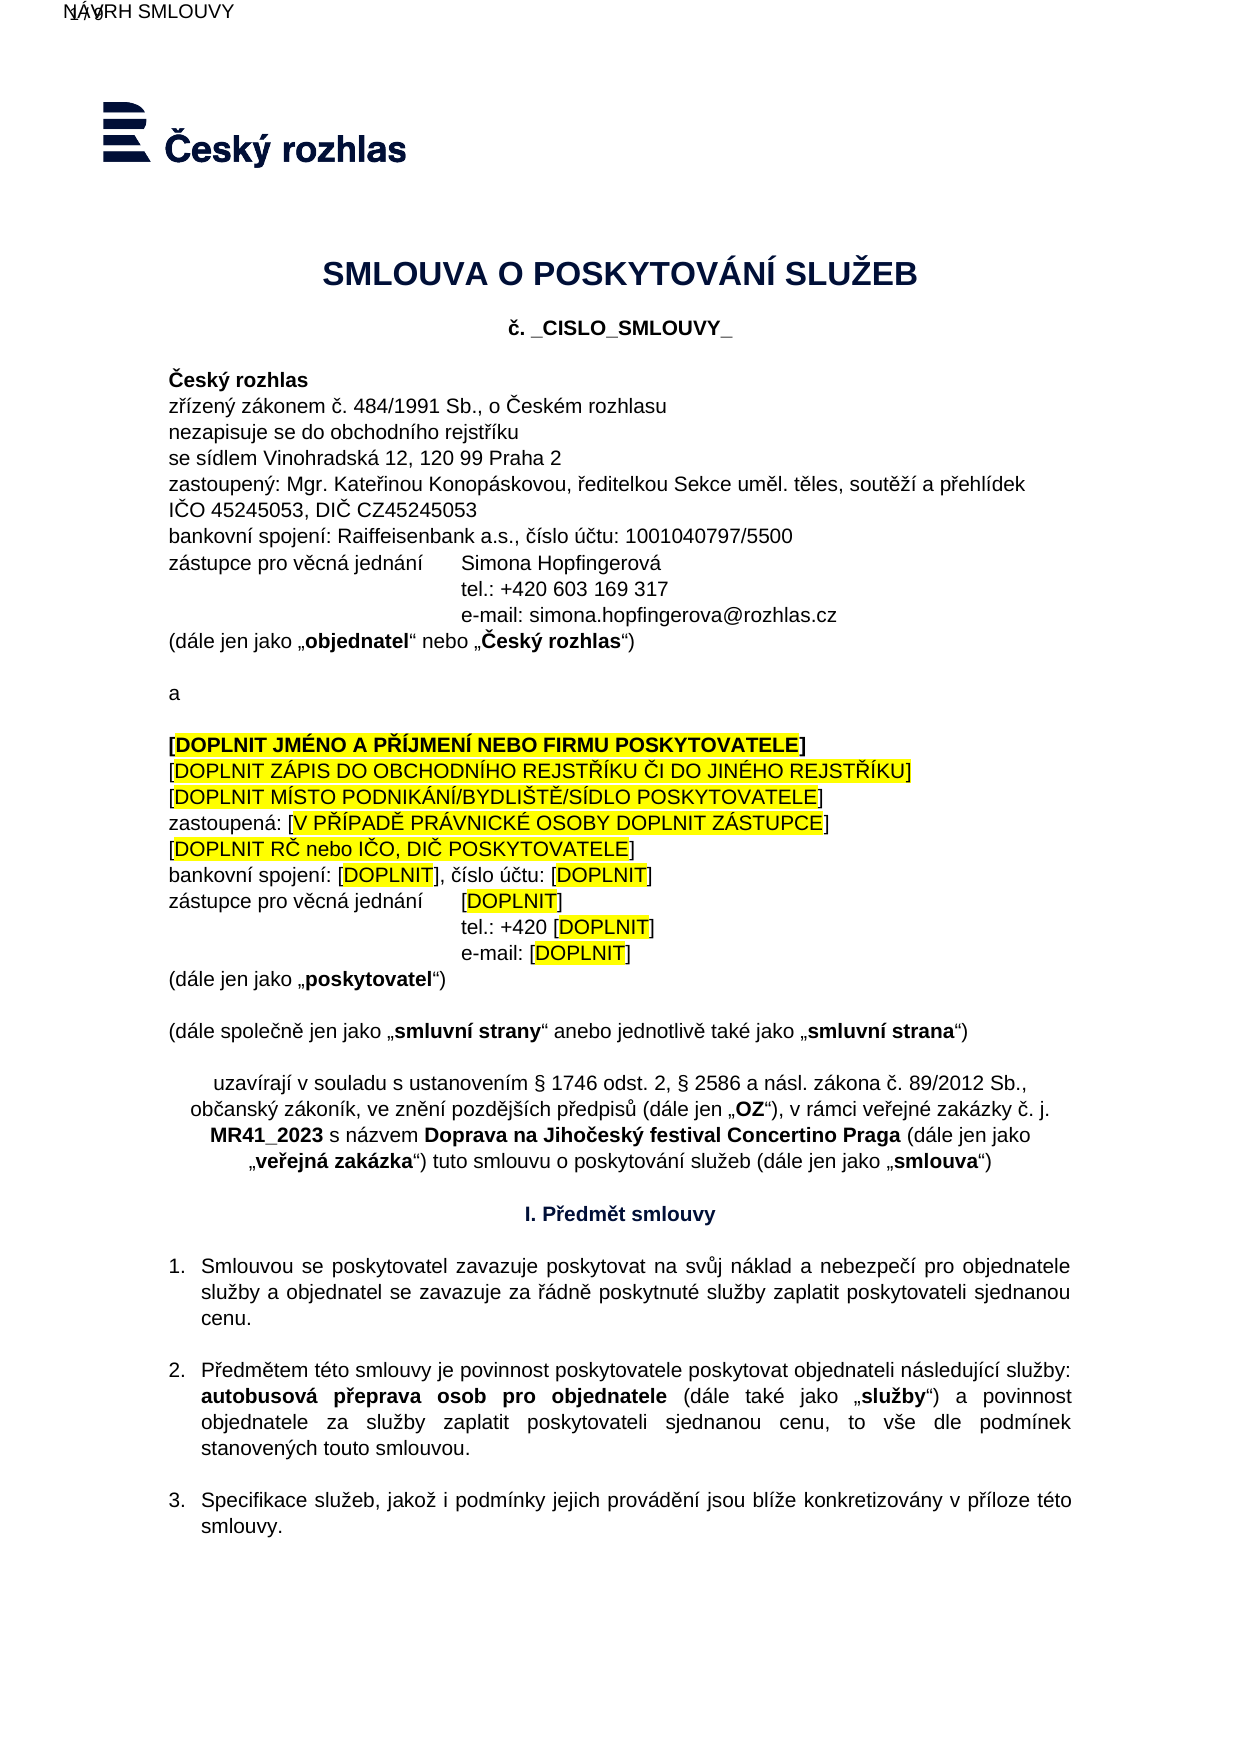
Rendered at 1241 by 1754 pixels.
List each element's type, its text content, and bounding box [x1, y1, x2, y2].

text zástupce pro věcná jednání [DOPLNIT] [168, 888, 1072, 914]
text [DOPLNIT MÍSTO PODNIKÁNÍ/BYDLIŠTĚ/SÍDLO POSKYTOVATELE] [168, 783, 1072, 809]
text zastoupený: Mgr. Kateřinou Konopáskovou, ředitelkou Sekce uměl. těles, soutěží a přehlídek [168, 471, 1072, 497]
text [DOPLNIT RČ nebo IČO, DIČ POSKYTOVATELE] [168, 836, 1072, 862]
text se sídlem Vinohradská 12, 120 99 Praha 2 [168, 445, 1072, 471]
text bankovní spojení: Raiffeisenbank a.s., číslo účtu: 1001040797/5500 [168, 523, 1072, 549]
list Specifikace služeb, jakož i podmínky jejich provádění jsou blíže konkretizovány v příloze této smlouvy. [168, 1487, 1072, 1539]
text zástupce pro věcná jednání Simona Hopfingerová [168, 549, 1072, 575]
text [DOPLNIT ZÁPIS DO OBCHODNÍHO REJSTŘÍKU ČI DO JINÉHO REJSTŘÍKU] [168, 757, 1072, 783]
text e-mail: [DOPLNIT] [168, 940, 1072, 966]
text IČO 45245053, DIČ CZ45245053 [168, 497, 1072, 523]
title SMLOUVA O POSKYTOVÁNÍ SLUŽEB [168, 250, 1072, 294]
picture [103, 102, 406, 168]
text a [168, 679, 1072, 705]
text Český rozhlas [168, 367, 1072, 393]
text (dále jen jako „objednatel“ nebo „Český rozhlas“) [168, 627, 1072, 653]
text nezapisuje se do obchodního rejstříku [168, 419, 1072, 445]
text č. _CISLO_SMLOUVY_ [168, 315, 1072, 341]
text bankovní spojení: [DOPLNIT], číslo účtu: [DOPLNIT] [168, 862, 1072, 888]
text tel.: +420 603 169 317 [168, 575, 1072, 601]
text (dále společně jen jako „smluvní strany“ anebo jednotlivě také jako „smluvní strana“) [168, 1018, 1072, 1044]
list Smlouvou se poskytovatel zavazuje poskytovat na svůj náklad a nebezpečí pro objednatele služby a objednatel se zavazuje za řádně poskytnuté služby zaplatit poskytovateli sjednanou cenu. [168, 1252, 1072, 1330]
text tel.: +420 [DOPLNIT] [168, 914, 1072, 940]
text e-mail: simona.hopfingerova@rozhlas.cz [168, 601, 1072, 627]
text zřízený zákonem č. 484/1991 Sb., o Českém rozhlasu [168, 393, 1072, 419]
text zastoupená: [V PŘÍPADĚ PRÁVNICKÉ OSOBY DOPLNIT ZÁSTUPCE] [168, 809, 1072, 836]
text (dále jen jako „poskytovatel“) [168, 966, 1072, 992]
text uzavírají v souladu s ustanovením § 1746 odst. 2, § 2586 a násl. zákona č. 89/2012 Sb., občanský zákoník, ve znění pozdějších předpisů (dále jen „OZ“), v rámci veřejné zakázky č. j. MR41_2023 s názvem Doprava na Jihočeský festival Concertino Praga (dále jen jako „veřejná zakázka“) tuto smlouvu o poskytování služeb (dále jen jako „smlouva“) [168, 1070, 1072, 1174]
text [DOPLNIT JMÉNO A PŘÍJMENÍ NEBO FIRMU POSKYTOVATELE] [168, 731, 1072, 757]
subtitle Předmět smlouvy [168, 1200, 1072, 1226]
list Předmětem této smlouvy je povinnost poskytovatele poskytovat objednateli následující služby: autobusová přeprava osob pro objednatele (dále také jako „služby“) a povinnost objednatele za služby zaplatit poskytovateli sjednanou cenu, to vše dle podmínek stanovených touto smlouvou. [168, 1356, 1072, 1461]
